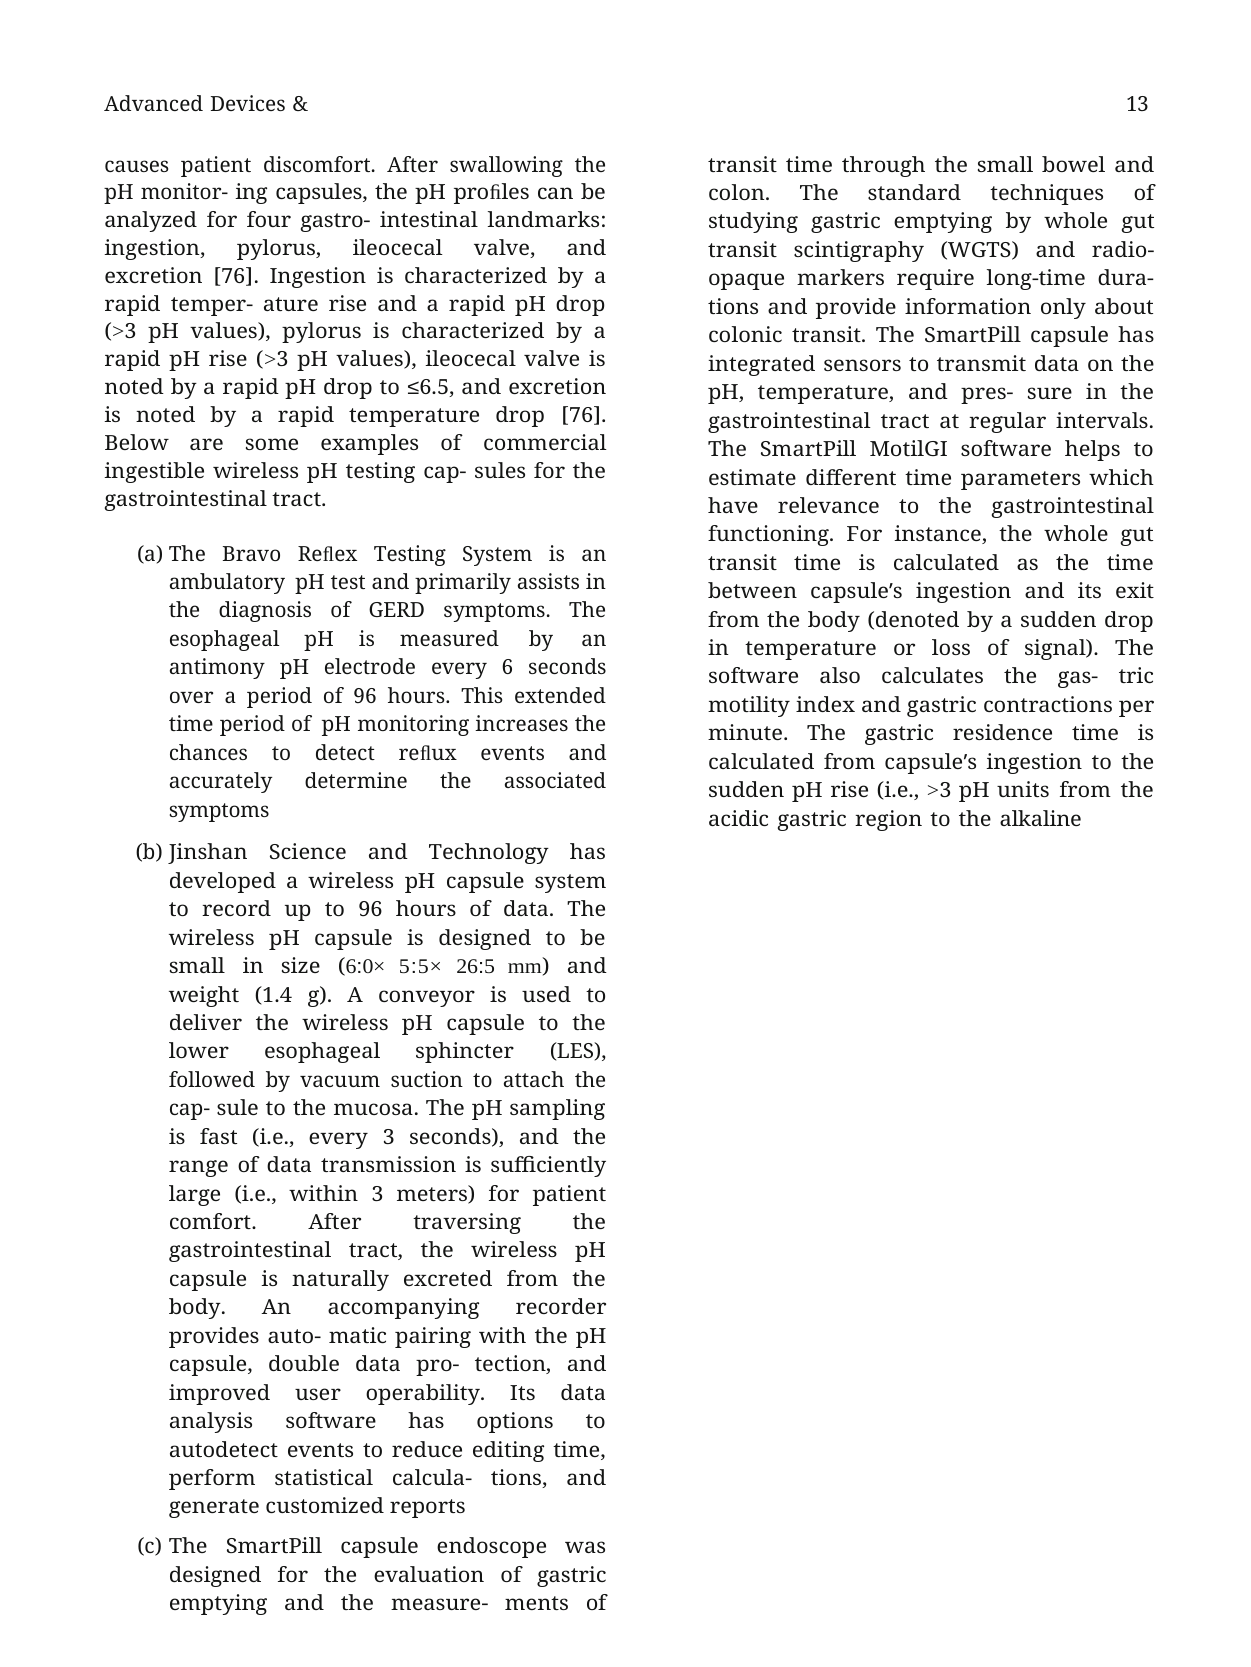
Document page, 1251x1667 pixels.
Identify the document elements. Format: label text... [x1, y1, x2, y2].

list The SmartPill capsule endoscope was designed for the evaluation of gastric emptying and the measure- ments of transit time through the small bowel and colon. The standard techniques of studying gastric emptying by whole gut transit scintigraphy (WGTS) and radio-opaque markers require long-time dura- tions and provide information only about colonic transit. The SmartPill capsule has integrated sensors to transmit data on the pH, temperature, and pres- sure in the gastrointestinal tract at regular intervals. The SmartPill MotilGI software helps to estimate diﬀerent time parameters which have relevance to the gastrointestinal functioning. For instance, the whole gut transit time is calculated as the time between capsule’s ingestion and its exit from the body (denoted by a sudden drop in temperature or loss of signal). The software also calculates the gas- tric motility index and gastric contractions per minute. The gastric residence time is calculated from capsule’s ingestion to the sudden pH rise (i.e., >3 pH units from the acidic gastric region to the alkaline [676, 150, 1154, 832]
list Jinshan Science and Technology has developed a wireless pH capsule system to record up to 96 hours of data. The wireless pH capsule is designed to be small in size (6:0× 5:5× 26:5 mm) and weight (1.4 g). A conveyor is used to deliver the wireless pH capsule to the lower esophageal sphincter (LES), followed by vacuum suction to attach the cap- sule to the mucosa. The pH sampling is fast (i.e., every 3 seconds), and the range of data transmission is suﬃciently large (i.e., within 3 meters) for patient comfort. After traversing the gastrointestinal tract, the wireless pH capsule is naturally excreted from the body. An accompanying recorder provides auto- matic pairing with the pH capsule, double data pro- tection, and improved user operability. Its data analysis software has options to autodetect events to reduce editing time, perform statistical calcula- tions, and generate customized reports [135, 837, 606, 1520]
text causes patient discomfort. After swallowing the pH monitor- ing capsules, the pH proﬁles can be analyzed for four gastro- intestinal landmarks: ingestion, pylorus, ileocecal valve, and excretion [76]. Ingestion is characterized by a rapid temper- ature rise and a rapid pH drop (>3 pH values), pylorus is characterized by a rapid pH rise (>3 pH values), ileocecal valve is noted by a rapid pH drop to ≤6.5, and excretion is noted by a rapid temperature drop [76]. Below are some examples of commercial ingestible wireless pH testing cap- sules for the gastrointestinal tract. [104, 150, 606, 513]
list The Bravo Reﬂex Testing System is an ambulatory pH test and primarily assists in the diagnosis of GERD symptoms. The esophageal pH is measured by an antimony pH electrode every 6 seconds over a period of 96 hours. This extended time period of pH monitoring increases the chances to detect reﬂux events and accurately determine the associated symptoms [137, 539, 606, 823]
